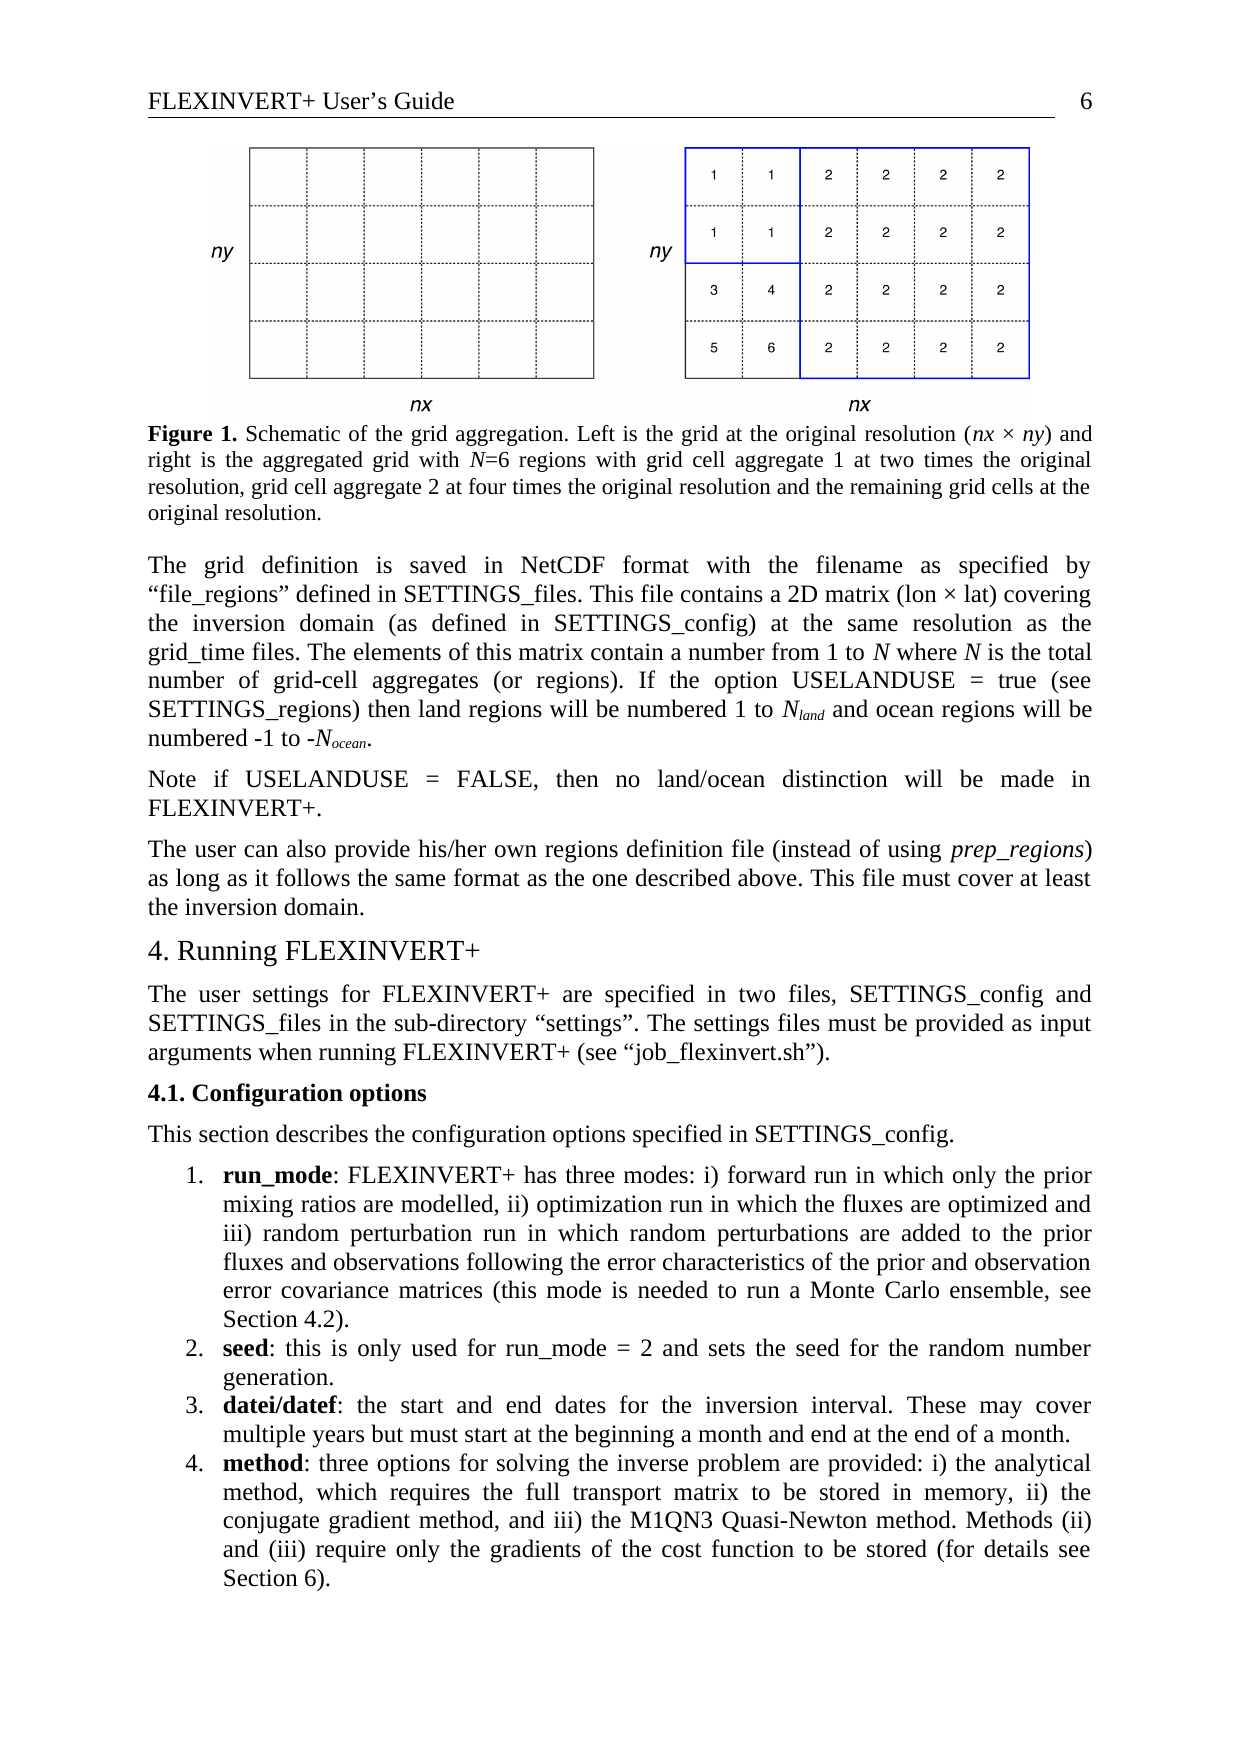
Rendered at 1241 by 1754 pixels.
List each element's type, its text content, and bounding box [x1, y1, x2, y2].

text 4. Running FLEXINVERT+ [148, 933, 1092, 967]
list run_mode: FLEXINVERT+ has three modes: i) forward run in which only the prior mixing ratios are modelled, ii) optimization run in which the fluxes are optimized and iii) random perturbation run in which random perturbations are added to the prior fluxes and observations following the error characteristics of the prior and observation error covariance matrices (this mode is needed to run a Monte Carlo ensemble, see Section 4.2). [185, 1160, 1092, 1333]
list method: three options for solving the inverse problem are provided: i) the analytical method, which requires the full transport matrix to be stored in memory, ii) the conjugate gradient method, and iii) the M1QN3 Quasi-Newton method. Methods (ii) and (iii) require only the gradients of the cost function to be stored (for details see Section 6). [185, 1448, 1092, 1592]
list datei/datef: the start and end dates for the inversion interval. These may cover multiple years but must start at the beginning a month and end at the end of a month. [185, 1390, 1092, 1448]
text The user settings for FLEXINVERT+ are specified in two files, SETTINGS_config and SETTINGS_files in the sub-directory “settings”. The settings files must be provided as input arguments when running FLEXINVERT+ (see “job_flexinvert.sh”). [148, 979, 1092, 1065]
text Note if USELANDUSE = FALSE, then no land/ocean distinction will be made in FLEXINVERT+. [148, 764, 1092, 822]
text 4.1. Configuration options [148, 1078, 1092, 1107]
text The user can also provide his/her own regions definition file (instead of using prep_regions) as long as it follows the same format as the one described above. This file must cover at least the inversion domain. [148, 834, 1092, 921]
picture [210, 147, 1030, 421]
text This section describes the configuration options specified in SETTINGS_config. [148, 1119, 1092, 1148]
list seed: this is only used for run_mode = 2 and sets the seed for the random number generation. [185, 1333, 1092, 1390]
text The grid definition is saved in NetCDF format with the filename as specified by “file_regions” defined in SETTINGS_files. This file contains a 2D matrix (lon × lat) covering the inversion domain (as defined in SETTINGS_config) at the same resolution as the grid_time files. The elements of this matrix contain a number from 1 to N where N is the total number of grid-cell aggregates (or regions). If the option USELANDUSE = true (see SETTINGS_regions) then land regions will be numbered 1 to Nland and ocean regions will be numbered -1 to -Nocean. [148, 551, 1092, 752]
